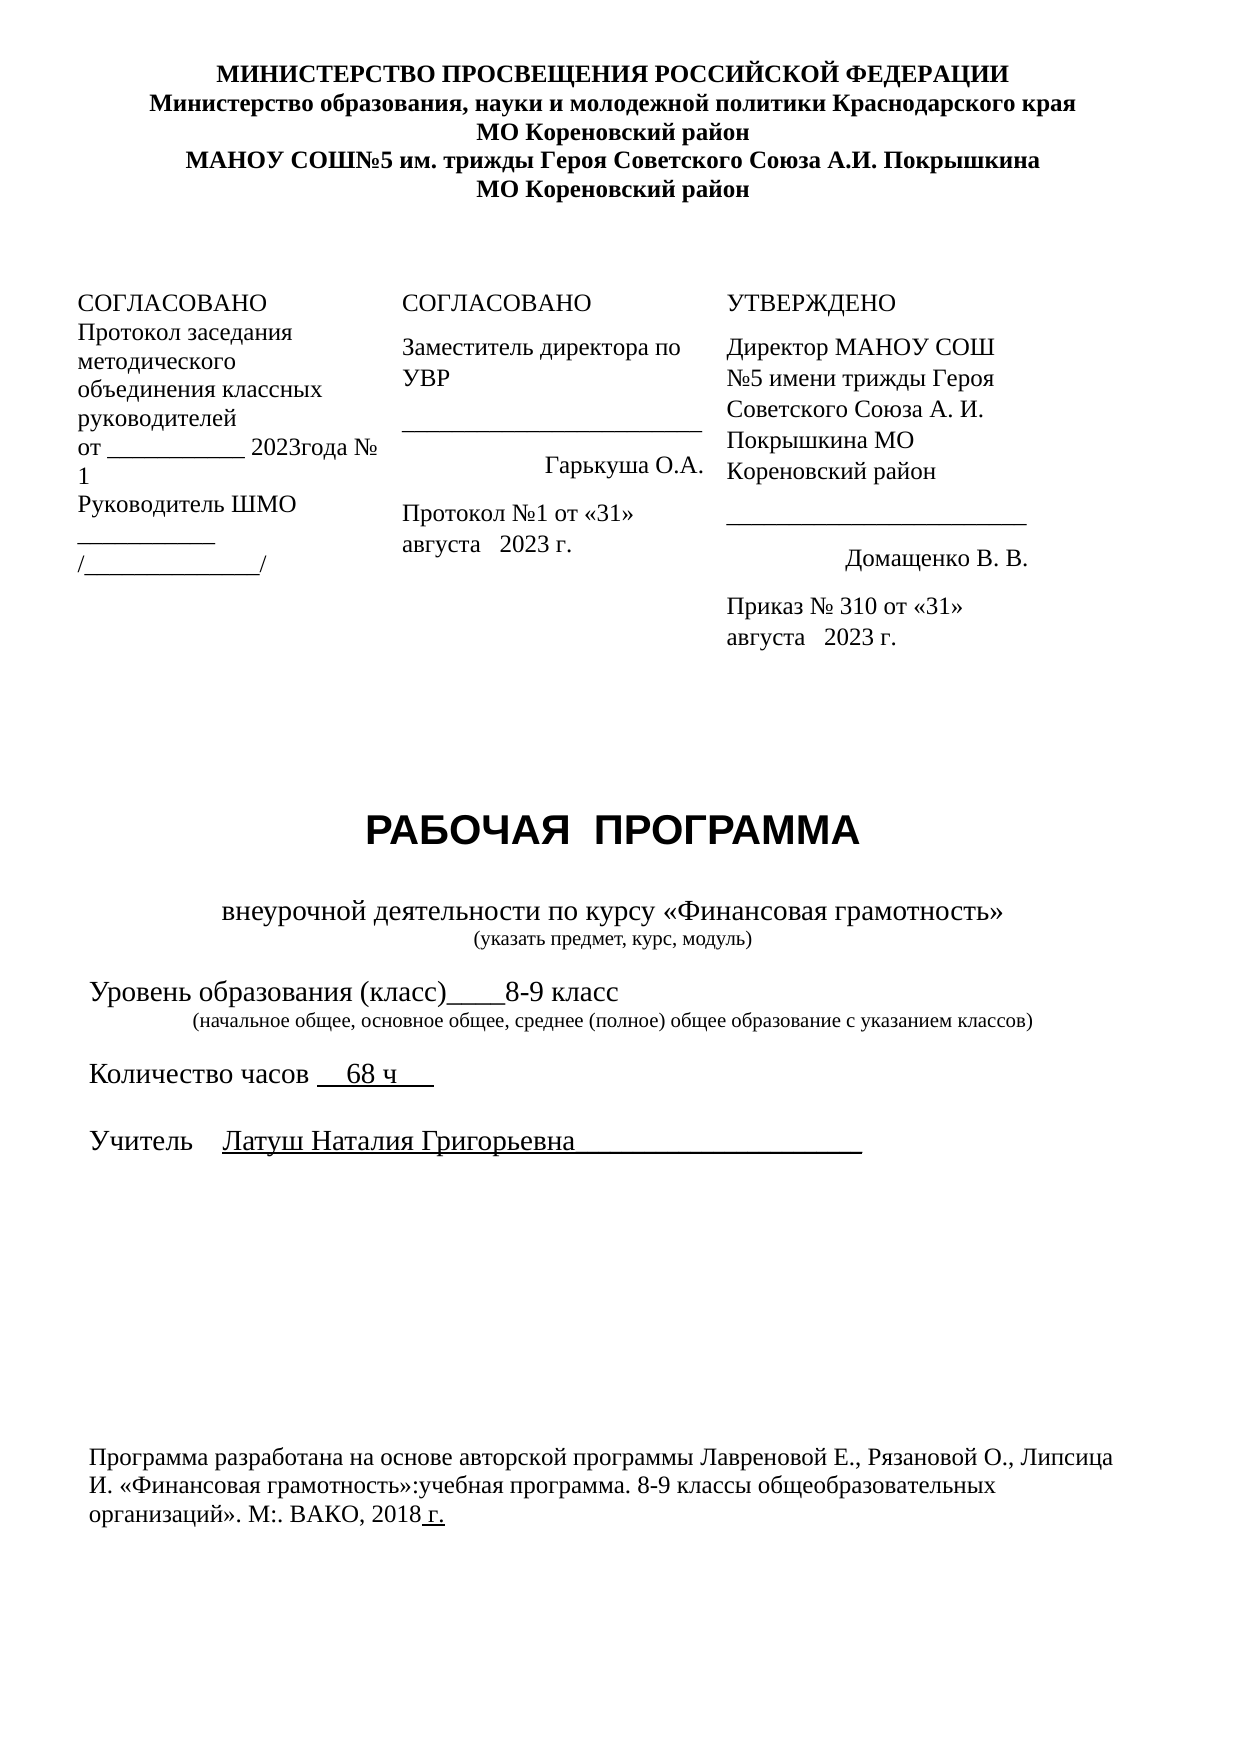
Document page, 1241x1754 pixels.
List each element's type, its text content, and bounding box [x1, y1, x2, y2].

text РАБОЧАЯ ПРОГРАММА [89, 805, 1137, 853]
text Учитель Латуш Наталия Григорьевна_________________________ [89, 1123, 1137, 1157]
text (начальное общее, основное общее, среднее (полное) общее образование с указанием классов) [89, 1008, 1137, 1032]
table_header УТВЕРЖДЕНО Директор МАНОУ СОШ №5 имени трижды Героя Советского Союза А. И. Покрышкина МО Кореновский район ________________________ Домащенко В. В. Приказ № 310 от «31» августа 2023 г. [715, 288, 1039, 713]
table_header СОГЛАСОВАНО Протокол заседания методического объединения классных руководителей от ___________ 2023года № 1 Руководитель ШМО ___________ /______________/ [66, 288, 391, 713]
text МАНОУ СОШ№5 им. трижды Героя Советского Союза А.И. Покрышкина [89, 145, 1137, 174]
table_header СОГЛАСОВАНО Заместитель директора по УВР ________________________ Гарькуша О.А. Протокол №1 от «31» августа 2023 г. [391, 288, 715, 713]
text Программа разработана на основе авторской программы Лавреновой Е., Рязановой О., Липсица И. «Финансовая грамотность»:учебная программа. 8-9 классы общеобразовательных организаций». М:. ВАКО, 2018 г. [89, 1442, 1137, 1528]
text МО Кореновский район [89, 174, 1137, 203]
text Уровень образования (класс)____8-9 класс [89, 974, 1137, 1008]
text МО Кореновский район [89, 117, 1137, 145]
text внеурочной деятельности по курсу «Финансовая грамотность» [89, 893, 1137, 926]
text Министерство образования, науки и молодежной политики Краснодарского края [89, 88, 1137, 117]
text Количество часов 68 ч [89, 1056, 1137, 1090]
text (указать предмет, курс, модуль) [89, 926, 1137, 950]
text МИНИСТЕРСТВО ПРОСВЕЩЕНИЯ РОССИЙСКОЙ ФЕДЕРАЦИИ [89, 59, 1137, 88]
